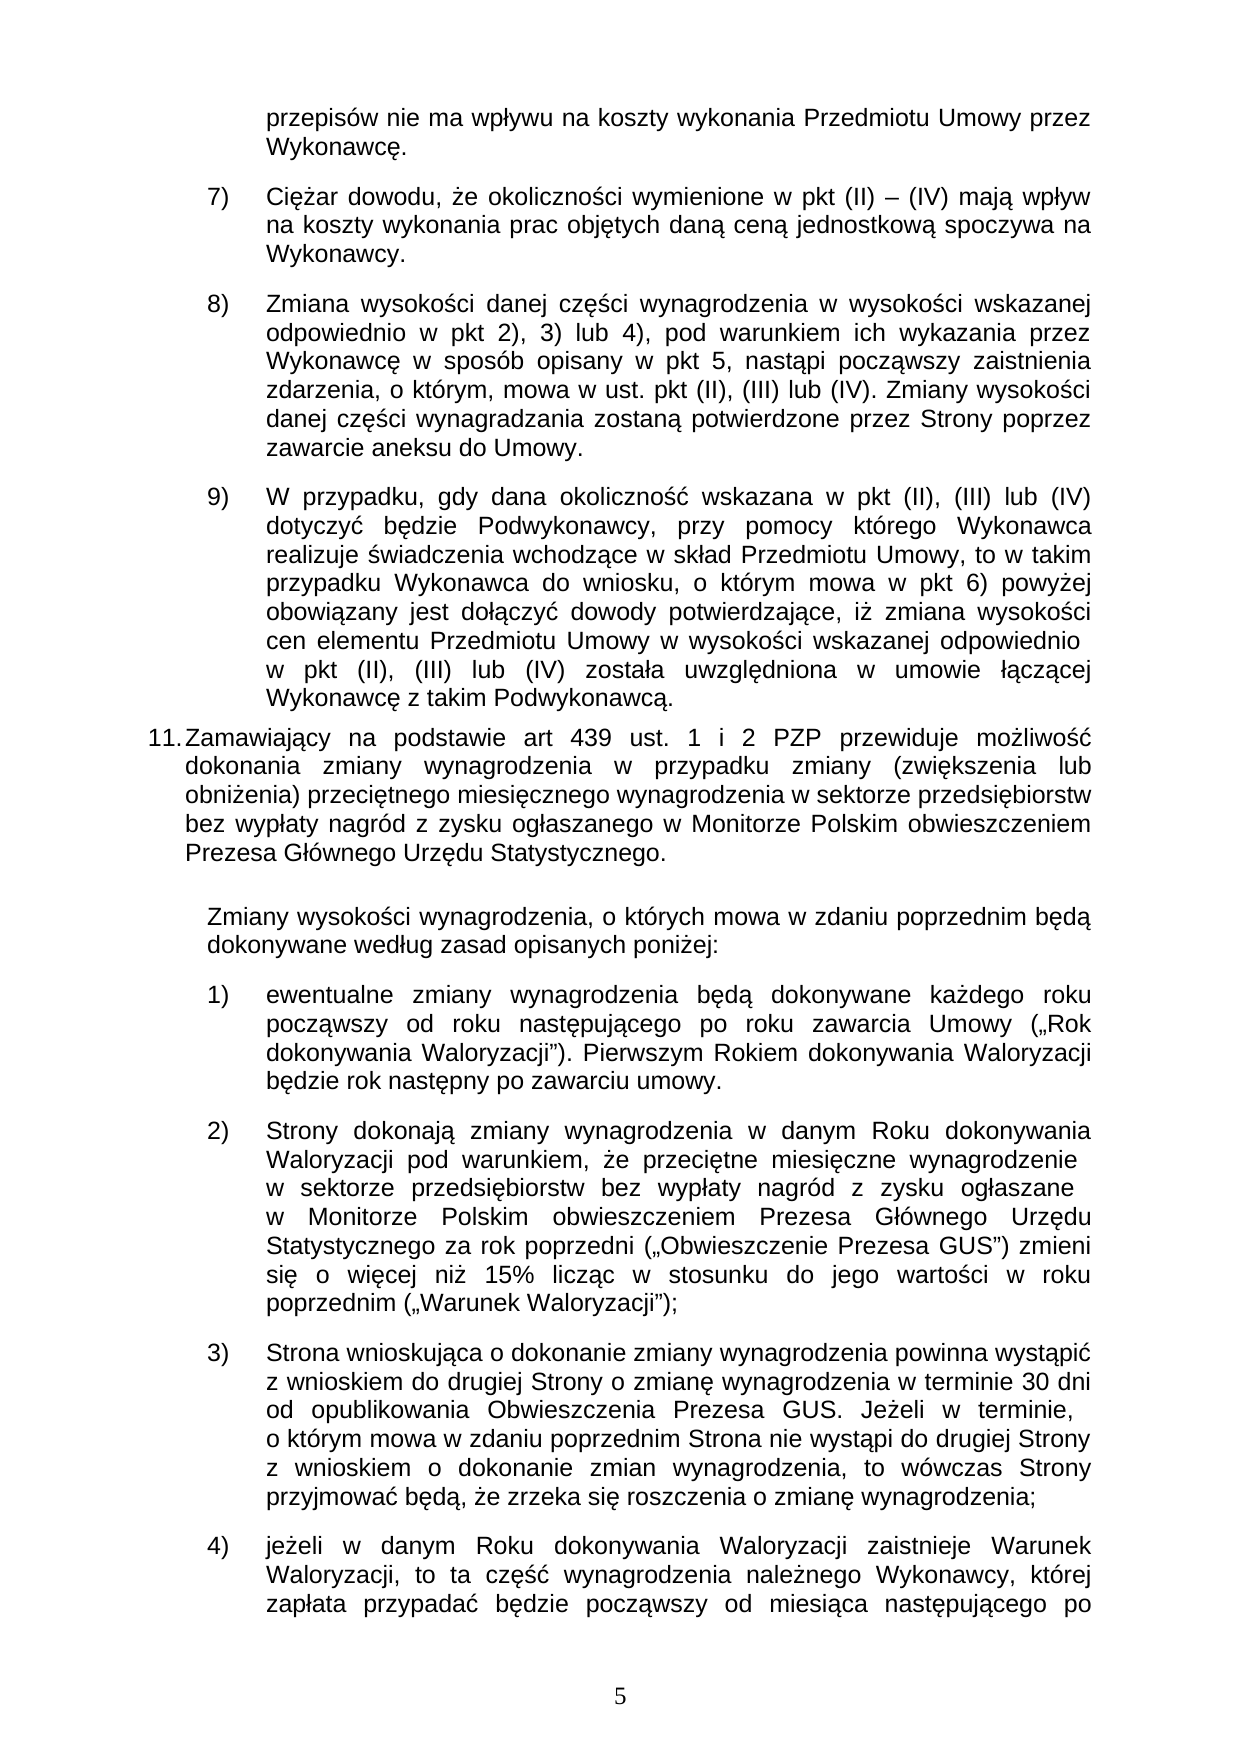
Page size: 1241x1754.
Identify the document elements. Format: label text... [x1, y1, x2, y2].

text 8) Zmiana wysokości danej części wynagrodzenia w wysokości wskazanej odpowiednio w pkt 2), 3) lub 4), pod warunkiem ich wykazania przez Wykonawcę w sposób opisany w pkt 5, nastąpi począwszy zaistnienia zdarzenia, o którym, mowa w ust. pkt (II), (III) lub (IV). Zmiany wysokości danej części wynagradzania zostaną potwierdzone przez Strony poprzez zawarcie aneksu do Umowy. [207, 289, 1092, 461]
text 3) Strona wnioskująca o dokonanie zmiany wynagrodzenia powinna wystąpić z wnioskiem do drugiej Strony o zmianę wynagrodzenia w terminie 30 dni od opublikowania Obwieszczenia Prezesa GUS. Jeżeli w terminie, o którym mowa w zdaniu poprzednim Strona nie wystąpi do drugiej Strony z wnioskiem o dokonanie zmian wynagrodzenia, to wówczas Strony przyjmować będą, że zrzeka się roszczenia o zmianę wynagrodzenia; [207, 1338, 1092, 1511]
text 7) Ciężar dowodu, że okoliczności wymienione w pkt (II) – (IV) mają wpływ na koszty wykonania prac objętych daną ceną jednostkową spoczywa na Wykonawcy. [207, 182, 1092, 268]
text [266, 103, 1092, 161]
text Zmiany wysokości wynagrodzenia, o których mowa w zdaniu poprzednim będą dokonywane według zasad opisanych poniżej: [207, 902, 1092, 959]
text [207, 1531, 1092, 1618]
text 9) W przypadku, gdy dana okoliczność wskazana w pkt (II), (III) lub (IV) dotyczyć będzie Podwykonawcy, przy pomocy którego Wykonawca realizuje świadczenia wchodzące w skład Przedmiotu Umowy, to w takim przypadku Wykonawca do wniosku, o którym mowa w pkt 6) powyżej obowiązany jest dołączyć dowody potwierdzające, iż zmiana wysokości cen elementu Przedmiotu Umowy w wysokości wskazanej odpowiednio w pkt (II), (III) lub (IV) została uwzględniona w umowie łączącej Wykonawcę z takim Podwykonawcą. [207, 482, 1092, 712]
list Zamawiający na podstawie art 439 ust. 1 i 2 PZP przewiduje możliwość dokonania zmiany wynagrodzenia w przypadku zmiany (zwiększenia lub obniżenia) przeciętnego miesięcznego wynagrodzenia w sektorze przedsiębiorstw bez wypłaty nagród z zysku ogłaszanego w Monitorze Polskim obwieszczeniem Prezesa Głównego Urzędu Statystycznego. [148, 723, 1092, 866]
text 2) Strony dokonają zmiany wynagrodzenia w danym Roku dokonywania Waloryzacji pod warunkiem, że przeciętne miesięczne wynagrodzenie w sektorze przedsiębiorstw bez wypłaty nagród z zysku ogłaszane w Monitorze Polskim obwieszczeniem Prezesa Głównego Urzędu Statystycznego za rok poprzedni („Obwieszczenie Prezesa GUS”) zmieni się o więcej niż 15% licząc w stosunku do jego wartości w roku poprzednim („Warunek Waloryzacji”); [207, 1116, 1092, 1317]
text 1) ewentualne zmiany wynagrodzenia będą dokonywane każdego roku począwszy od roku następującego po roku zawarcia Umowy („Rok dokonywania Waloryzacji”). Pierwszym Rokiem dokonywania Waloryzacji będzie rok następny po zawarciu umowy. [207, 980, 1092, 1095]
